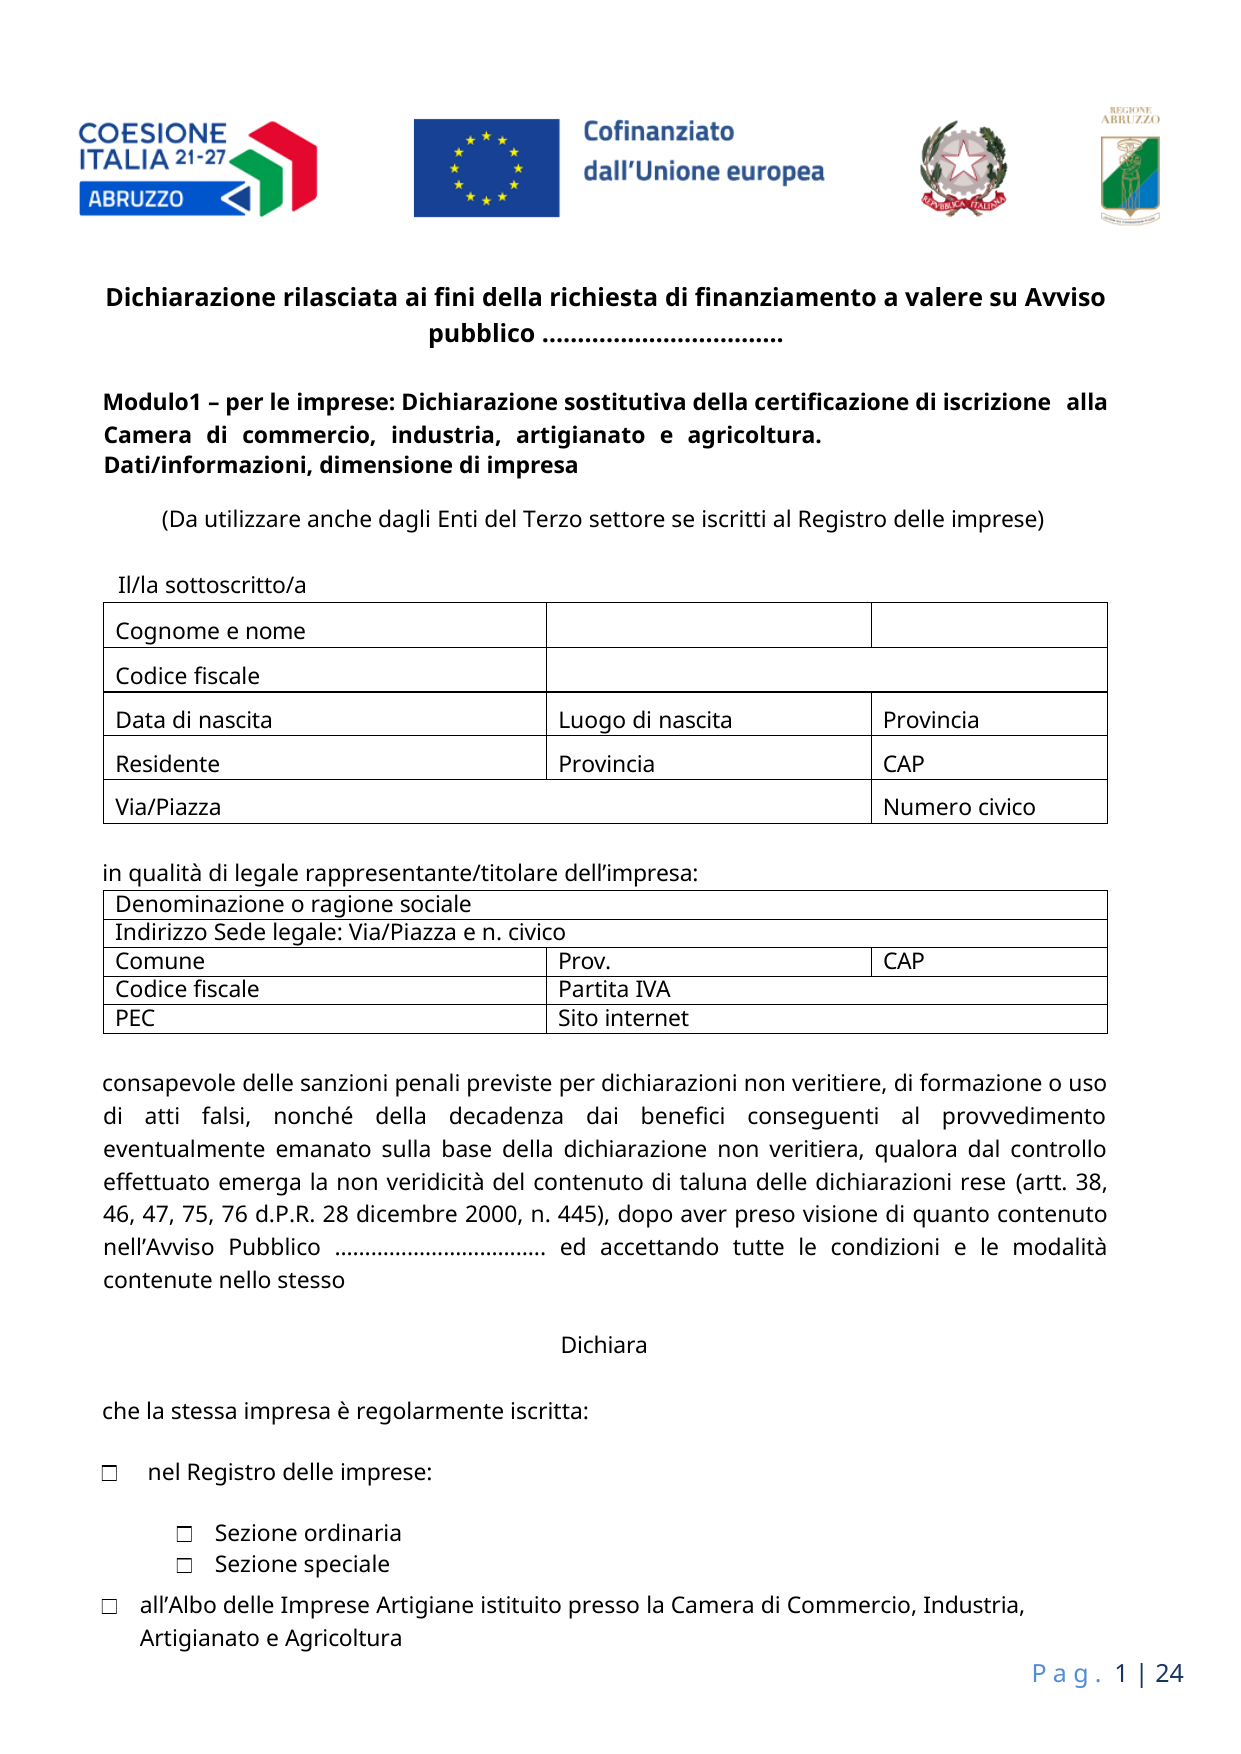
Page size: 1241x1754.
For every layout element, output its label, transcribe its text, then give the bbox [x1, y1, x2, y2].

picture [176, 1526, 192, 1542]
table_cell Residente [104, 736, 546, 779]
table_cell Codice fiscale [104, 648, 546, 691]
table_cell Provincia [547, 736, 871, 779]
text all’Albo delle Imprese Artigiane istituito presso la Camera di Commercio, Industria, [102, 1589, 1211, 1621]
picture [101, 1465, 117, 1481]
table_header [872, 603, 1107, 647]
table_cell Comune [104, 948, 546, 976]
table_cell Provincia [872, 693, 1107, 735]
text in qualità di legale rappresentante/titolare dell’impresa: [102, 857, 1211, 888]
table_cell [547, 648, 1107, 691]
text Dichiarazione rilasciata ai fini della richiesta di finanziamento a valere su Avviso pubblico ……………………………. [103, 280, 1107, 350]
text Dati/informazioni, dimensione di impresa [103, 452, 1211, 479]
text Artigianato e Agricoltura [139, 1622, 1211, 1653]
table_cell PEC [104, 1005, 546, 1033]
text nel Registro delle imprese: [102, 1461, 1211, 1486]
text Sezione ordinaria Sezione speciale [177, 1517, 415, 1580]
table_cell Codice fiscale [104, 977, 546, 1004]
table_cell CAP [872, 736, 1107, 779]
picture [101, 1599, 117, 1614]
table_header [547, 603, 871, 647]
table_cell Partita IVA [547, 977, 1107, 1004]
text consapevole delle sanzioni penali previste per dichiarazioni non veritiere, di formazione o uso di atti falsi, nonché della decadenza dai benefici conseguenti al provvedimento eventualmente emanato sulla base della dichiarazione non veritiera, qualora dal controllo effettuato emerga la non veridicità del contenuto di taluna delle dichiarazioni rese (artt. 38, 46, 47, 75, 76 d.P.R. 28 dicembre 2000, n. 445), dopo aver preso visione di quanto contenuto nell’Avviso Pubblico …………………………….. ed accettando tutte le condizioni e le modalità contenute nello stesso [102, 1067, 1108, 1295]
picture [29, 88, 1212, 246]
picture [176, 1558, 192, 1573]
table_cell CAP [872, 948, 1107, 976]
text Il/la sottoscritto/a [118, 569, 1211, 600]
text Dichiara che la stessa impresa è regolarmente iscritta: [102, 1329, 690, 1426]
table_cell Indirizzo Sede legale: Via/Piazza e n. civico [104, 920, 1107, 947]
table_cell Numero civico [872, 780, 1107, 823]
table_cell Sito internet [547, 1005, 1107, 1033]
table_header Cognome e nome [104, 603, 546, 647]
table_cell Data di nascita [104, 693, 546, 735]
text (Da utilizzare anche dagli Enti del Terzo settore se iscritti al Registro delle imprese) [162, 503, 1159, 534]
table_cell Via/Piazza [104, 780, 871, 823]
table_header Denominazione o ragione sociale [104, 891, 1107, 918]
table_cell Luogo di nascita [547, 693, 871, 735]
subtitle Modulo1 – per le imprese: Dichiarazione sostitutiva della certificazione di iscrizione alla Camera di commercio, industria, artigianato e agricoltura. [102, 386, 1108, 450]
table_cell Prov. [547, 948, 871, 976]
